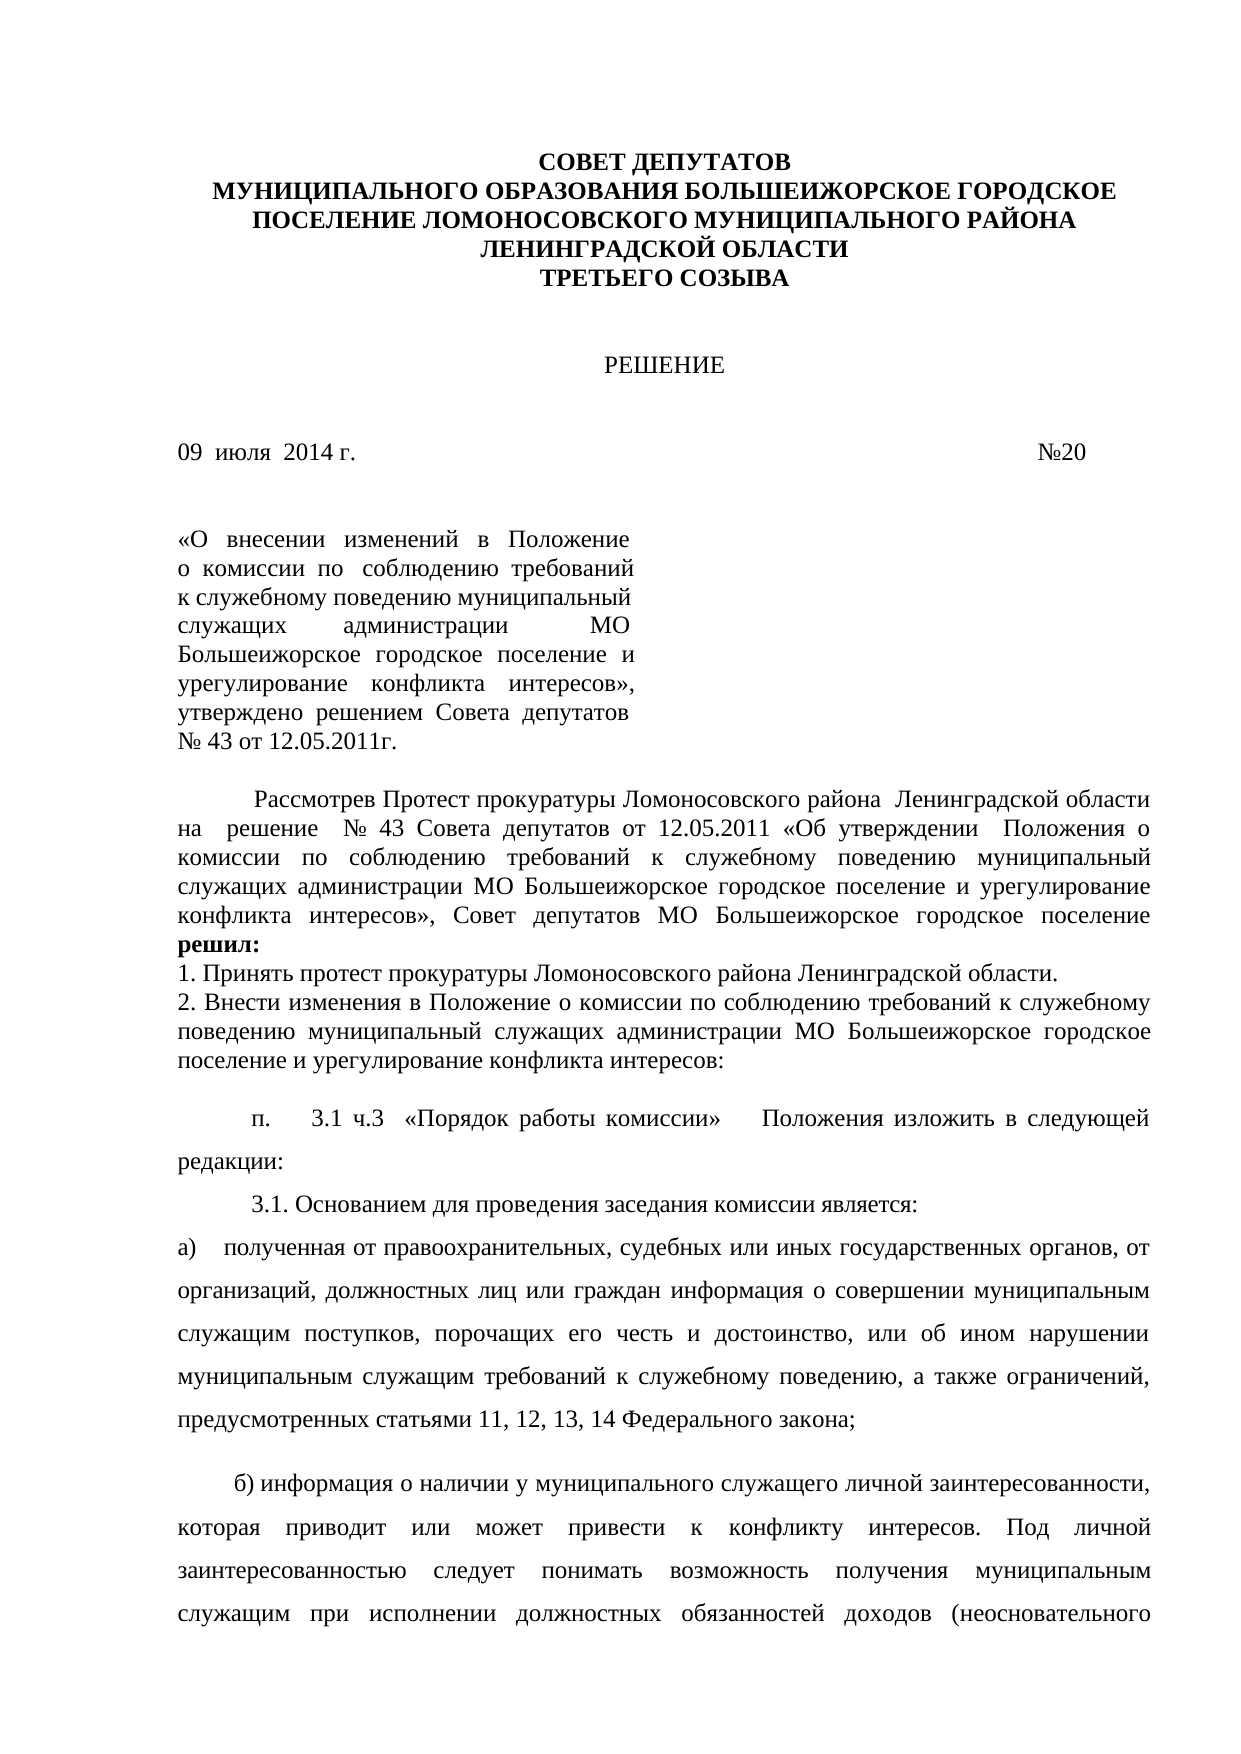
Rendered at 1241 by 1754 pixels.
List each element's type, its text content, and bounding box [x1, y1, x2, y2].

text к служебному поведению муниципальный [177, 581, 635, 610]
text ТРЕТЬЕГО СОЗЫВА [177, 263, 1152, 292]
text служащих администрации МО [177, 610, 635, 639]
text а) полученная от правоохранительных, судебных или иных государственных органов, от организаций, должностных лиц или граждан информация о совершении муниципальным служащим поступков, порочащих его честь и достоинство, или об ином нарушении муниципальным служащим требований к служебному поведению, а также ограничений, предусмотренных статьями 11, 12, 13, 14 Федерального закона; [177, 1232, 1150, 1433]
text 09 июля 2014 г. №20 [177, 437, 1152, 466]
text МУНИЦИПАЛЬНОГО ОБРАЗОВАНИЯ БОЛЬШЕИЖОРСКОЕ ГОРОДСКОЕ ПОСЕЛЕНИЕ ЛОМОНОСОВСКОГО МУНИЦИПАЛЬНОГО РАЙОНА ЛЕНИНГРАДСКОЙ ОБЛАСТИ [177, 176, 1152, 263]
text о комиссии по соблюдению требований [177, 552, 635, 581]
text СОВЕТ ДЕПУТАТОВ [177, 147, 1152, 176]
text «О внесении изменений в Положение [177, 523, 635, 552]
text 1. Принять протест прокуратуры Ломоносовского района Ленинградской области. [177, 958, 1152, 987]
text РЕШЕНИЕ [177, 350, 1152, 379]
text 2. Внести изменения в Положение о комиссии по соблюдению требований к служебному поведению муниципальный служащих администрации МО Большеижорское городское поселение и урегулирование конфликта интересов: [177, 987, 1152, 1074]
list п. 3.1 ч.3 «Порядок работы комиссии» Положения изложить в следующей редакции: [177, 1103, 1152, 1174]
text Большеижорское городское поселение и урегулирование конфликта интересов», утверждено решением Совета депутатов [177, 639, 635, 726]
text Рассмотрев Протест прокуратуры Ломоносовского района Ленинградской области на решение № 43 Совета депутатов от 12.05.2011 «Об утверждении Положения о комиссии по соблюдению требований к служебному поведению муниципальный служащих администрации МО Большеижорское городское поселение и урегулирование конфликта интересов», Совет депутатов МО Большеижорское городское поселение решил: [177, 784, 1152, 958]
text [177, 1468, 1152, 1627]
text № 43 от 12.05.2011г. [177, 726, 635, 755]
list 3.1. Основанием для проведения заседания комиссии является: [177, 1189, 1152, 1218]
